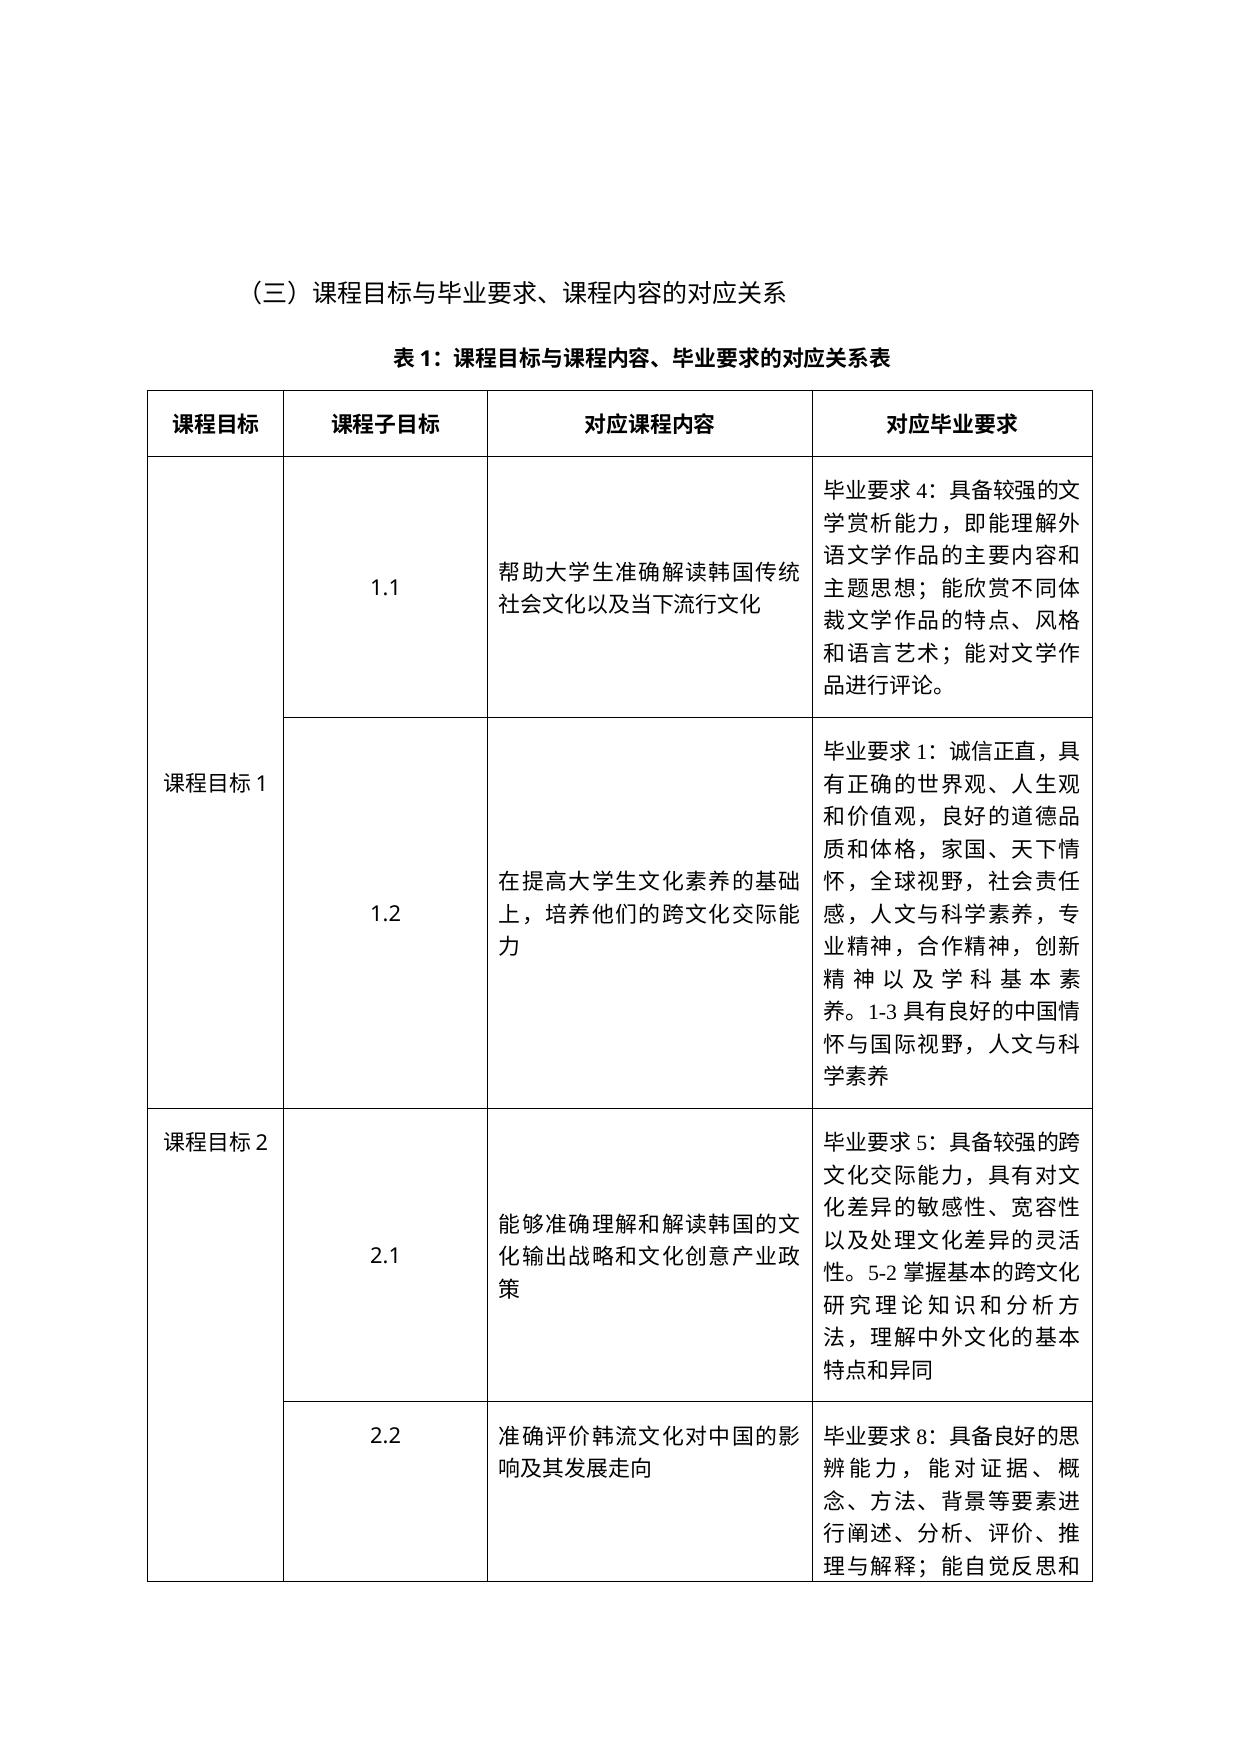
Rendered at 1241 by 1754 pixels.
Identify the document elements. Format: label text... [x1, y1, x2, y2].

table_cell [813, 1402, 1092, 1581]
table_cell 在提高大学生文化素养的基础上，培养他们的跨文化交际能力 [488, 718, 812, 1108]
text 表1：课程目标与课程内容、毕业要求的对应关系表 [187, 341, 1053, 373]
table_cell 毕业要求1：诚信正直，具有正确的世界观、人生观和价值观，良好的道德品质和体格，家国、天下情怀，全球视野，社会责任感，人文与科学素养，专业精神，合作精神，创新精神以及学科基本素养。1-3 具有良好的中国情怀与国际视野，人文与科学素养 [813, 718, 1092, 1108]
table_cell 帮助大学生准确解读韩国传统社会文化以及当下流行文化 [488, 457, 812, 717]
table_header 对应毕业要求 [813, 391, 1092, 456]
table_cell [488, 1402, 812, 1581]
table_cell 课程目标2 [148, 1109, 283, 1581]
text （三）课程目标与毕业要求、课程内容的对应关系 [187, 259, 1053, 324]
table_header 对应课程内容 [488, 391, 812, 456]
table_cell 能够准确理解和解读韩国的文化输出战略和文化创意产业政策 [488, 1109, 812, 1401]
table_cell 1.2 [284, 718, 487, 1108]
table_header 课程目标 [148, 391, 283, 456]
table_cell 毕业要求4：具备较强的文学赏析能力，即能理解外语文学作品的主要内容和主题思想；能欣赏不同体裁文学作品的特点、风格和语言艺术；能对文学作品进行评论。 [813, 457, 1092, 717]
table_header 课程子目标 [284, 391, 487, 456]
table_cell 课程目标1 [148, 457, 283, 1108]
table_cell 1.1 [284, 457, 487, 717]
table_cell 毕业要求5：具备较强的跨文化交际能力，具有对文化差异的敏感性、宽容性以及处理文化差异的灵活性。5-2 掌握基本的跨文化研究理论知识和分析方法，理解中外文化的基本特点和异同 [813, 1109, 1092, 1401]
table_cell 2.1 [284, 1109, 487, 1401]
table_cell 2.2 [284, 1402, 487, 1581]
